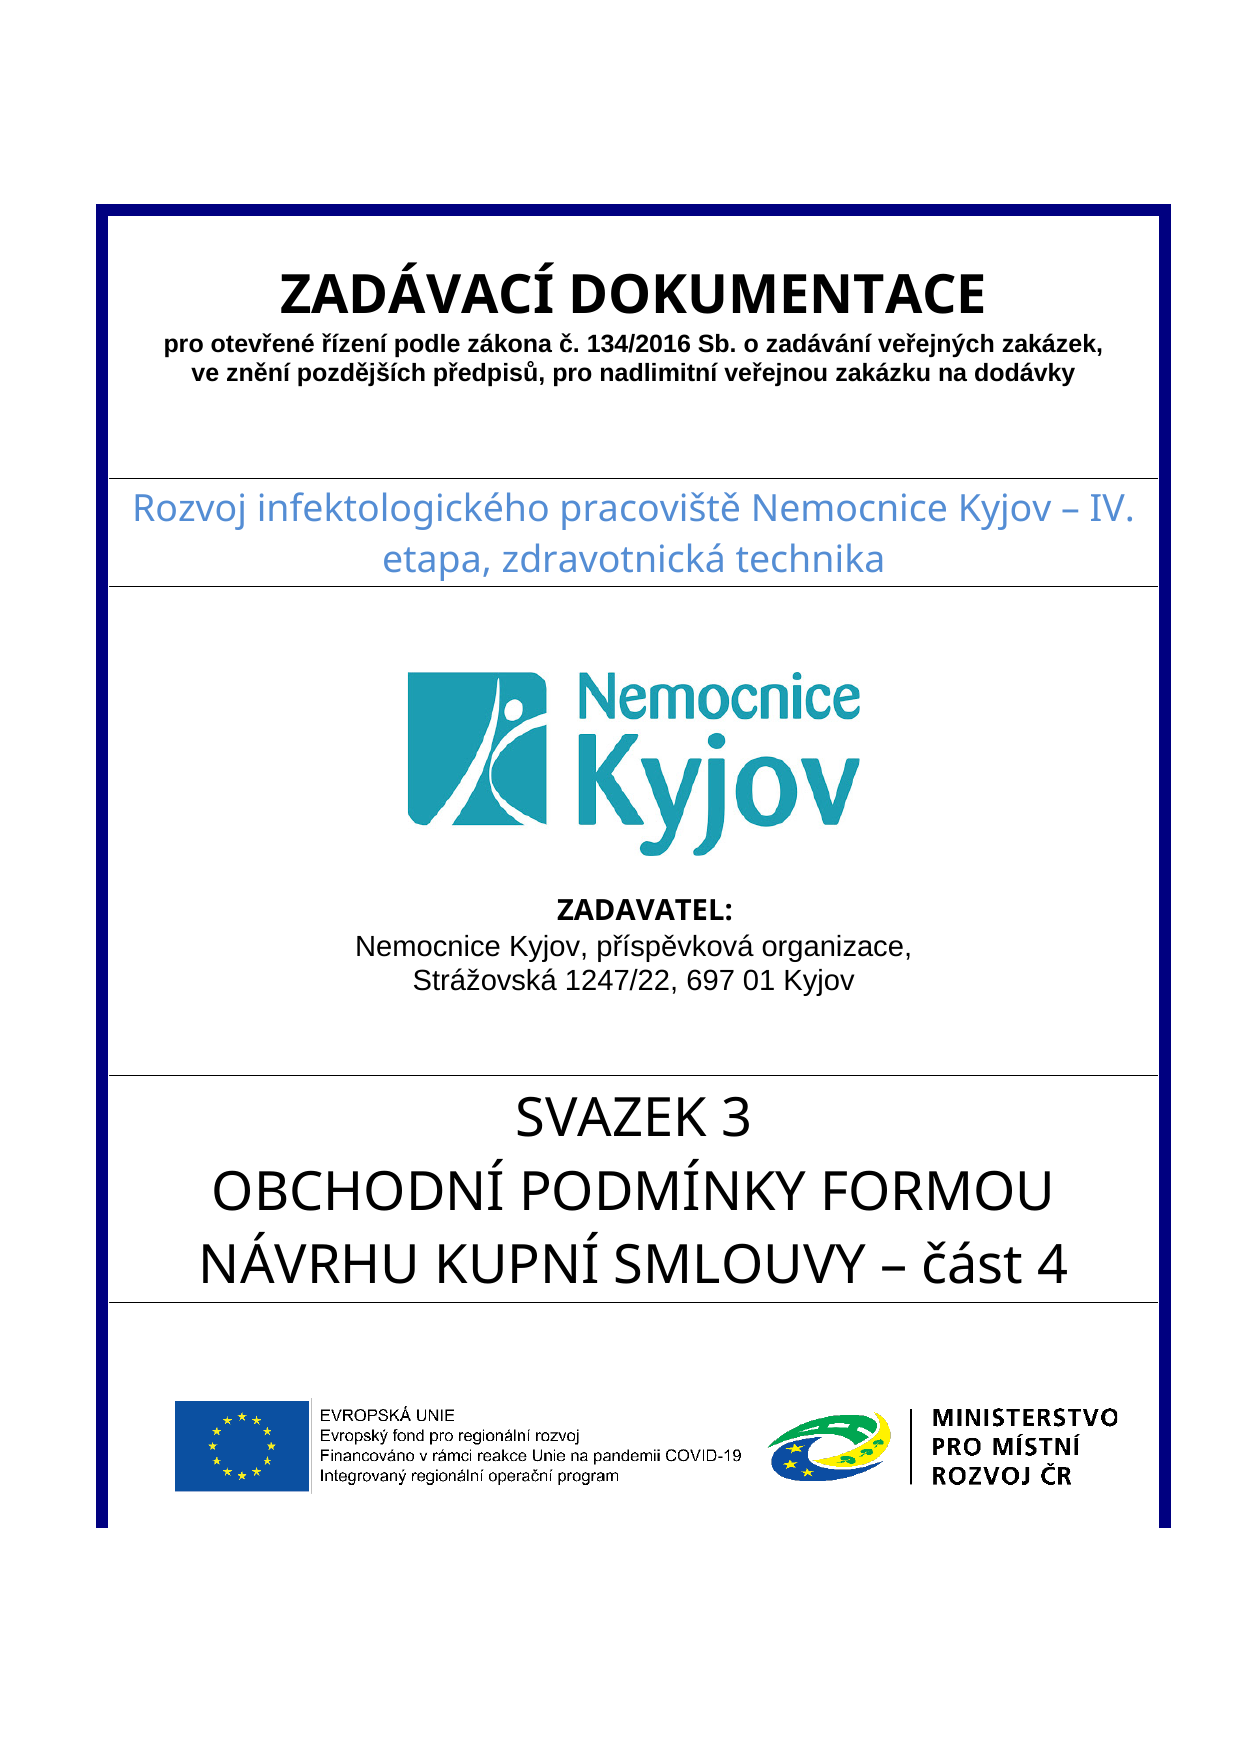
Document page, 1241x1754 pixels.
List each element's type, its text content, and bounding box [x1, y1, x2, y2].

table_header ZADÁVACÍ DOKUMENTACE pro otevřené řízení podle zákona č. 134/2016 Sb. o zadávání veřejných zakázek, ve znění pozdějších předpisů, pro nadlimitní veřejnou zakázku na dodávky Rozvoj infektologického pracoviště Nemocnice Kyjov – IV. etapa, zdravotnická technika [108, 216, 1159, 587]
picture [172, 1398, 1118, 1494]
table_cell ZADAVATEL: Nemocnice Kyjov, příspěvková organizace, Strážovská 1247/22, 697 01 Kyjov SVAZEK 3 OBCHODNÍ PODMÍNKY FORMOU NÁVRHU KUPNÍ SMLOUVY – část 4 [108, 587, 1159, 1303]
picture [407, 672, 860, 856]
table_cell [108, 1303, 1159, 1527]
